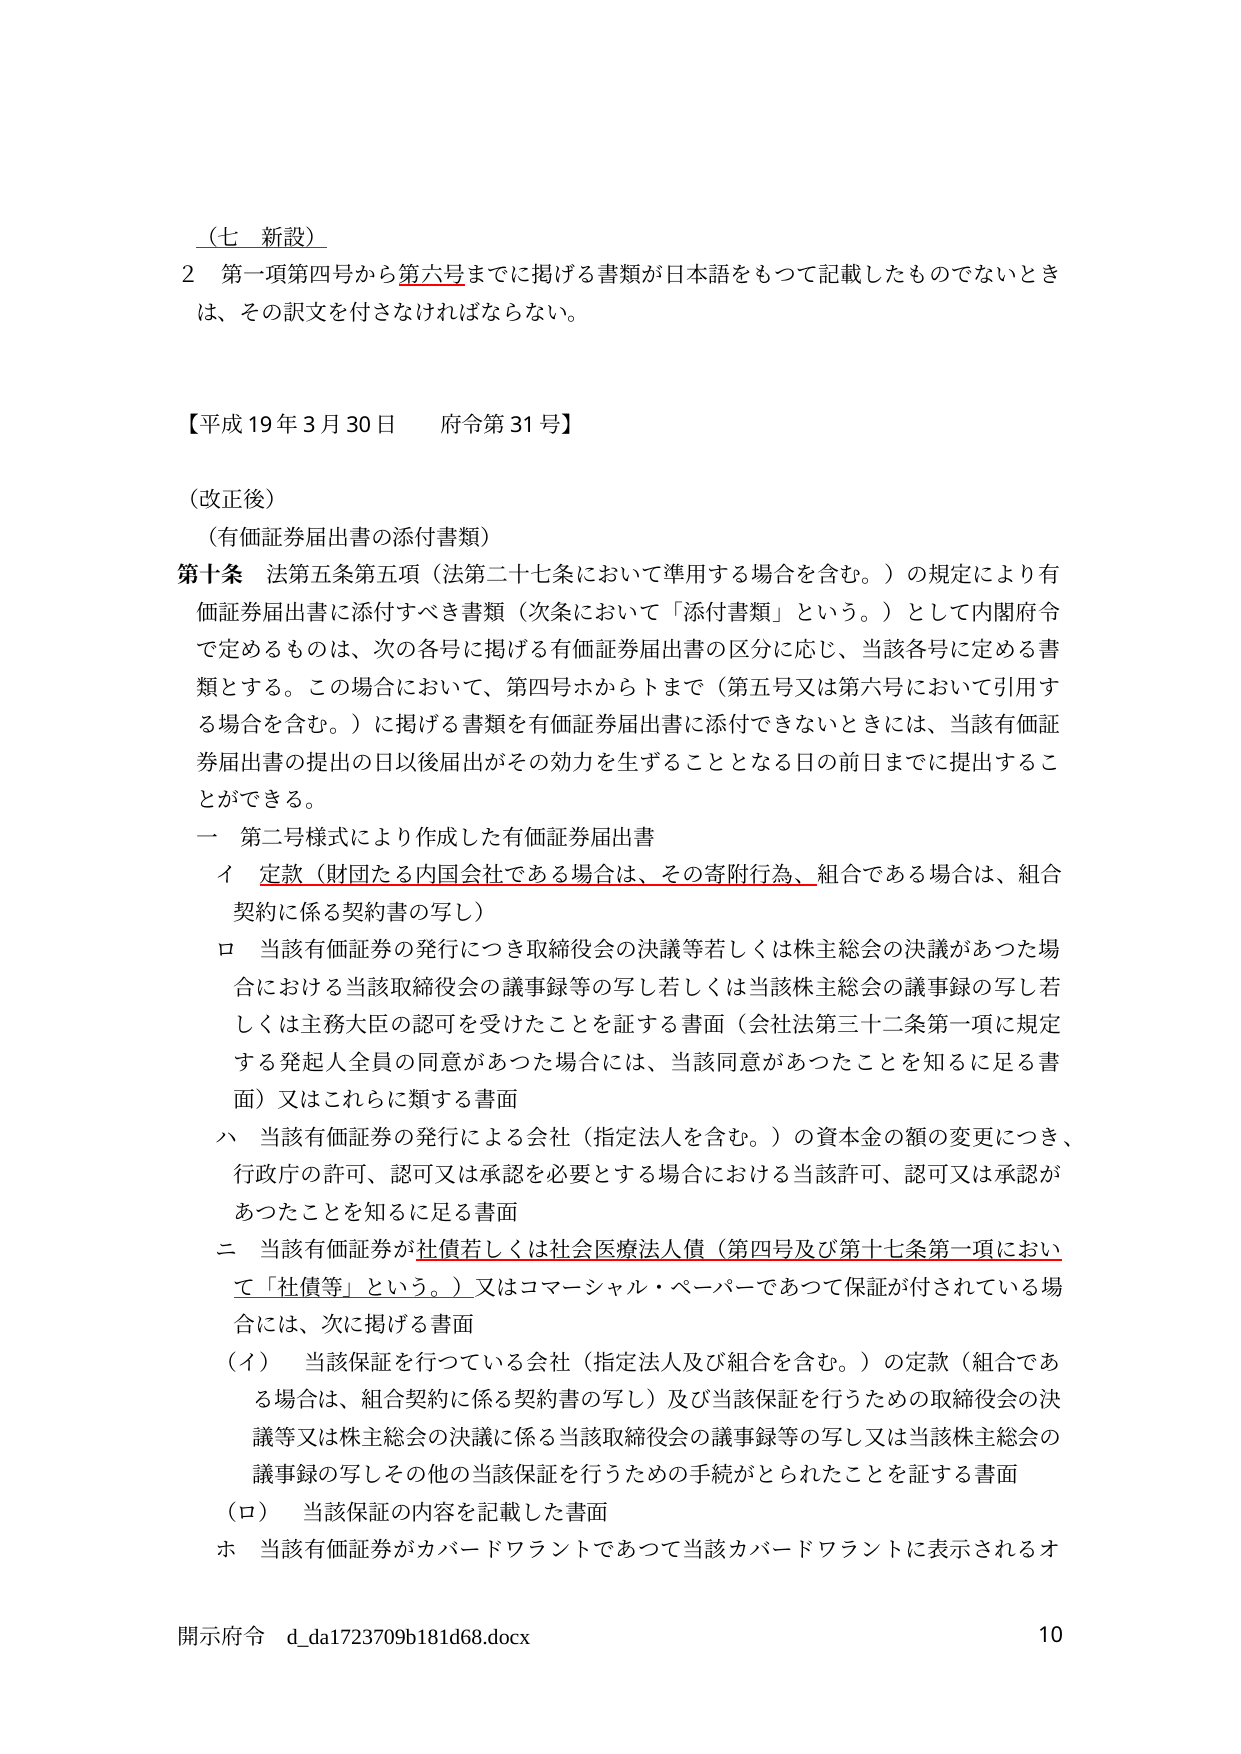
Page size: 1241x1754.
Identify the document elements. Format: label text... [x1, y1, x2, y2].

text （有価証券届出書の添付書類） [196, 517, 1063, 554]
text ロ 当該有価証券の発行につき取締役会の決議等若しくは株主総会の決議があつた場合における当該取締役会の議事録等の写し若しくは当該株主総会の議事録の写し若しくは主務大臣の認可を受けたことを証する書面（会社法第三十二条第一項に規定する発起人全員の同意があつた場合には、当該同意があつたことを知るに足る書面）又はこれらに類する書面 [215, 929, 1063, 1117]
text ハ 当該有価証券の発行による会社（指定法人を含む。）の資本金の額の変更につき、行政庁の許可、認可又は承認を必要とする場合における当該許可、認可又は承認があつたことを知るに足る書面 [215, 1117, 1063, 1229]
text ニ 当該有価証券が社債若しくは社会医療法人債（第四号及び第十七条第一項において「社債等」という。）又はコマーシャル・ペーパーであつて保証が付されている場合には、次に掲げる書面 [215, 1229, 1063, 1342]
text 一 第二号様式により作成した有価証券届出書 [196, 817, 1063, 854]
text （改正後） [177, 479, 1063, 517]
text ２ 第一項第四号から第六号までに掲げる書類が日本語をもつて記載したものでないときは、その訳文を付さなければならない。 [177, 254, 1063, 329]
text イ 定款（財団たる内国会社である場合は、その寄附行為、組合である場合は、組合契約に係る契約書の写し） [215, 854, 1063, 929]
text （ロ） 当該保証の内容を記載した書面 [215, 1492, 1063, 1529]
text 第十条 法第五条第五項（法第二十七条において準用する場合を含む。）の規定により有価証券届出書に添付すべき書類（次条において「添付書類」という。）として内閣府令で定めるものは、次の各号に掲げる有価証券届出書の区分に応じ、当該各号に定める書類とする。この場合において、第四号ホからトまで（第五号又は第六号において引用する場合を含む。）に掲げる書類を有価証券届出書に添付できないときには、当該有価証券届出書の提出の日以後届出がその効力を生ずることとなる日の前日までに提出することができる。 [177, 554, 1063, 817]
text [215, 1529, 1063, 1567]
text 【平成19年3月30日 府令第31号】 [177, 404, 1063, 442]
text （七 新設） [196, 217, 1063, 254]
text （イ） 当該保証を行つている会社（指定法人及び組合を含む。）の定款（組合である場合は、組合契約に係る契約書の写し）及び当該保証を行うための取締役会の決議等又は株主総会の決議に係る当該取締役会の議事録等の写し又は当該株主総会の議事録の写しその他の当該保証を行うための手続がとられたことを証する書面 [215, 1342, 1063, 1492]
